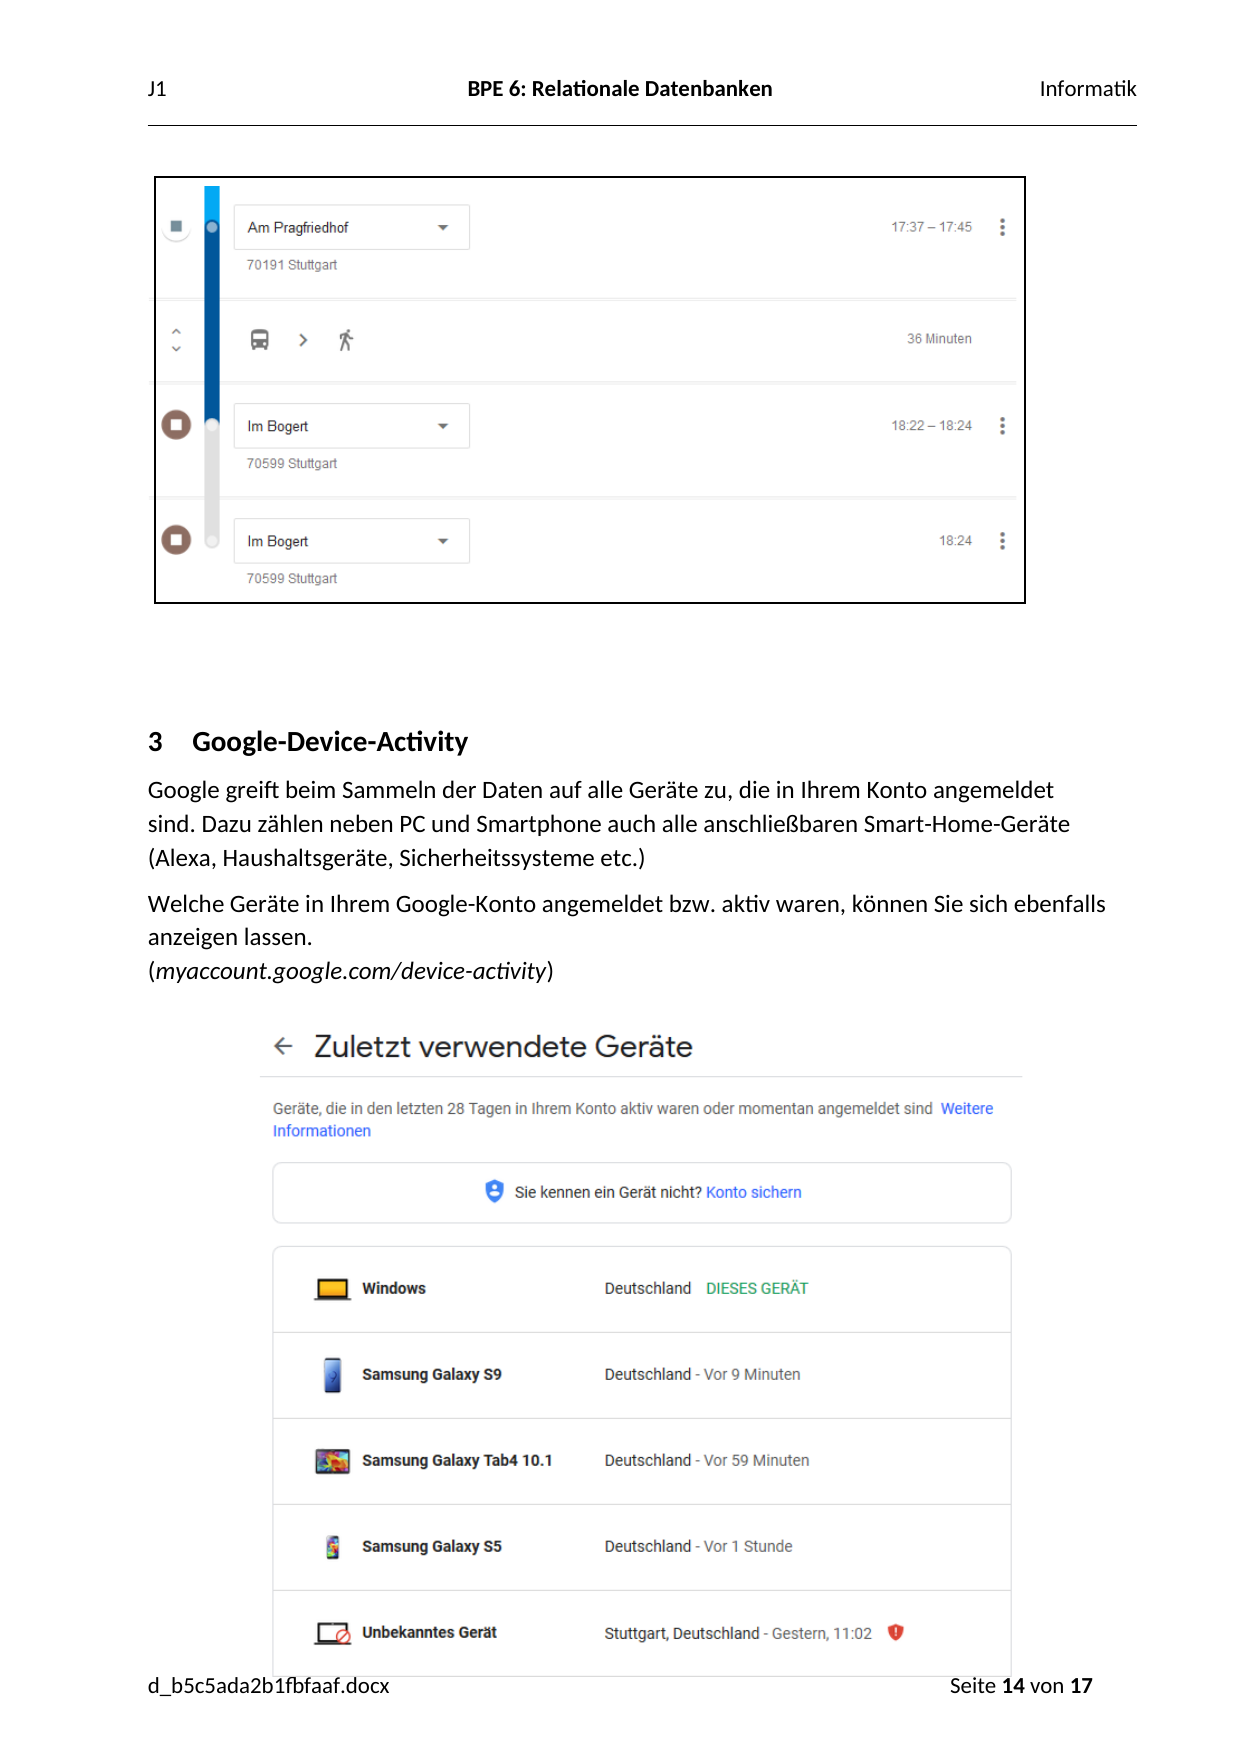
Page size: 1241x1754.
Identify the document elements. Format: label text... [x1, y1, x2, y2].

picture [156, 186, 1016, 590]
text Google greift beim Sammeln der Daten auf alle Geräte zu, die in Ihrem Konto angemeldet sind. Dazu zählen neben PC und Smartphone auch alle anschließbaren Smart-Home-Geräte (Alexa, Haushaltsgeräte, Sicherheitssysteme etc.) [148, 774, 1107, 872]
picture [259, 1027, 1023, 1677]
text (myaccount.google.com/device-activity) [148, 955, 1107, 985]
text Welche Geräte in Ihrem Google-Konto angemeldet bzw. aktiv waren, können Sie sich ebenfalls anzeigen lassen. [148, 888, 1107, 952]
picture [147, 186, 154, 590]
text 3 Google-Device-Activity [148, 723, 1107, 758]
